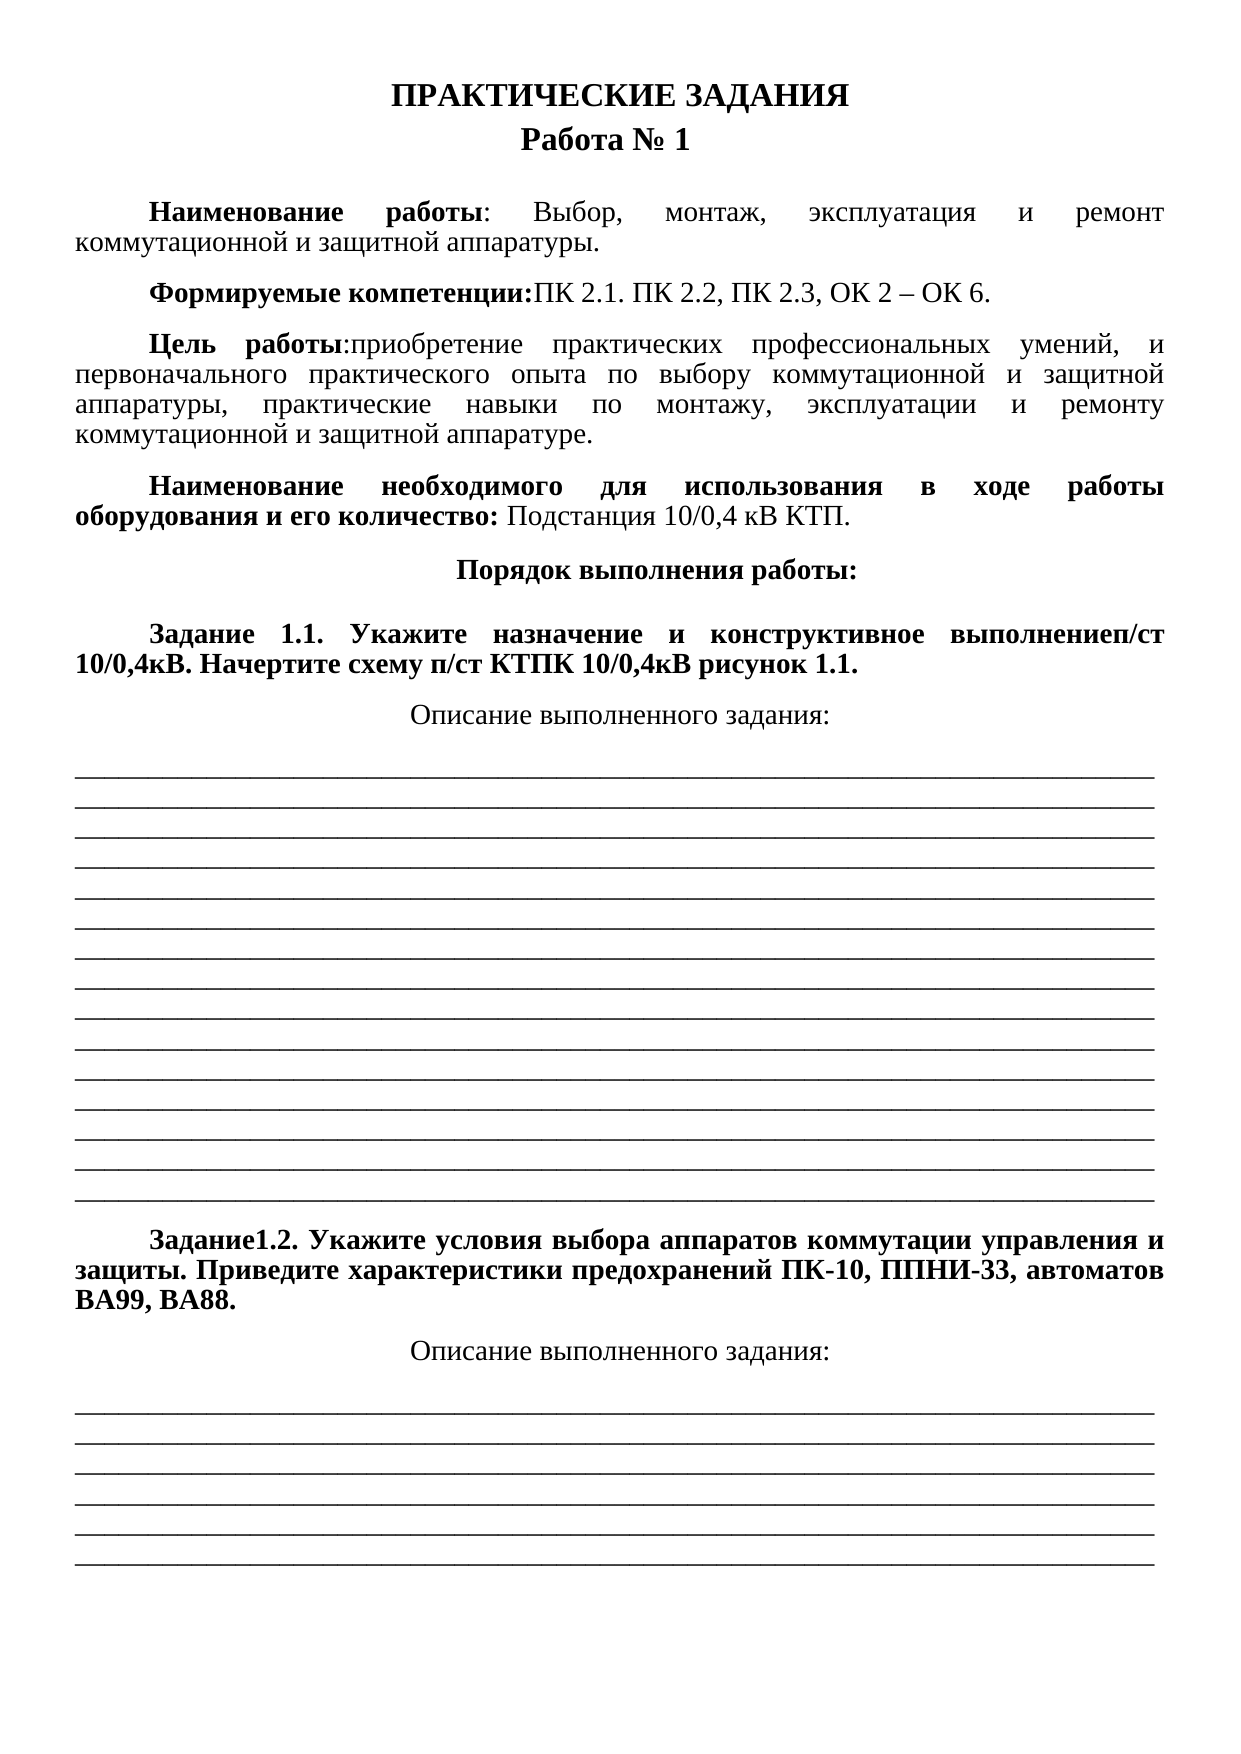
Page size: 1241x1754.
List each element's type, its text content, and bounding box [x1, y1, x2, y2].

text Цель работы:приобретение практических профессиональных умений, и первоначального практического опыта по выбору коммутационной и защитной аппаратуры, практические навыки по монтажу, эксплуатации и ремонту коммутационной и защитной аппаратуре. [75, 329, 1165, 450]
text ______________________________________________________________________________________________________________________________________________________________________________________________________________________________________________________________________________________________________________________________________________________________________________________________________________________________________________________________________________________________________________________________________________________________________________________________________________________________________________________________________________________________________________________________________________________________________________________________________________________________________________________________________________________________________________________________________________________________________________________________________________________________________________________________________________________________________________________________________________________ [75, 751, 1165, 1204]
text ПРАКТИЧЕСКИЕ ЗАДАНИЯ [75, 75, 1165, 113]
text Задание 1.1. Укажите назначение и конструктивное выполнениеп/ст 10/0,4кВ. Начертите схему п/ст КТПК 10/0,4кВ рисунок 1.1. [75, 619, 1165, 679]
text Формируемые компетенции:ПК 2.1. ПК 2.2, ПК 2.3, ОК 2 – ОК 6. [75, 278, 1165, 309]
text Задание1.2. Укажите условия выбора аппаратов коммутации управления и защиты. Приведите характеристики предохранений ПК-10, ППНИ-33, автоматов ВА99, ВА88. [75, 1225, 1165, 1316]
text Описание выполненного задания: [75, 700, 1165, 731]
text Работа № 1 [16, 119, 1195, 157]
text Наименование необходимого для использования в ходе работы оборудования и его количество: Подстанция 10/0,4 кВ КТП. [75, 471, 1165, 531]
text Описание выполненного задания: [75, 1337, 1165, 1367]
text Наименование работы: Выбор, монтаж, эксплуатация и ремонт коммутационной и защитной аппаратуры. [75, 197, 1165, 258]
text Порядок выполнения работы: [75, 552, 1165, 586]
text ____________________________________________________________________________________________________________________________________________________________________________________________________________________________________________________________________________________________________________________________________________________________________________________________________________________________________________________________ [75, 1387, 1165, 1569]
